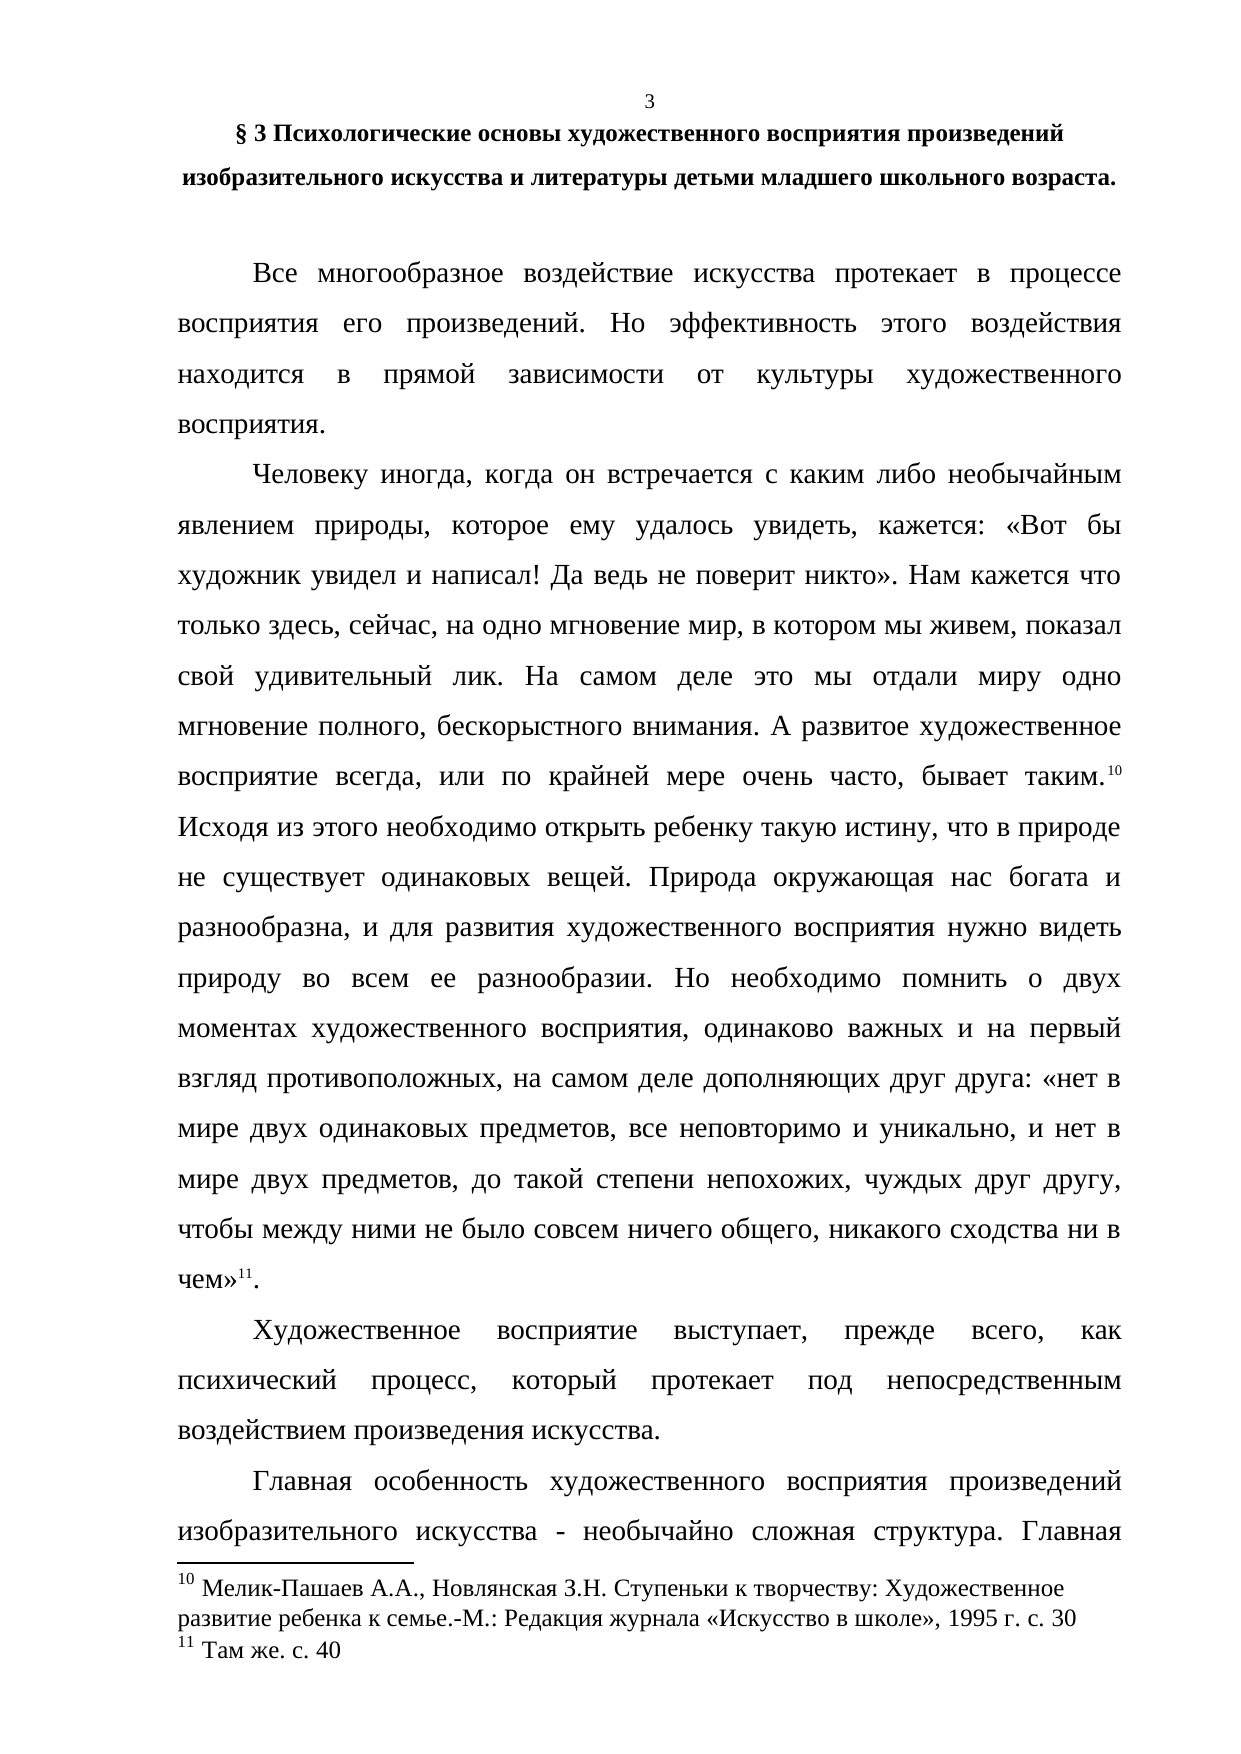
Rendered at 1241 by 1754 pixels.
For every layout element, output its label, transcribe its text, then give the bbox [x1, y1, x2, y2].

subtitle § 3 Психологические основы художественного восприятия произведений изобразительного искусства и литературы детьми младшего школьного возраста. [177, 118, 1122, 191]
text Художественное восприятие выступает, прежде всего, как психический процесс, который протекает под непосредственным воздействием произведения искусства. [177, 1312, 1122, 1446]
text Человеку иногда, когда он встречается с каким либо необычайным явлением природы, которое ему удалось увидеть, кажется: «Вот бы художник увидел и написал! Да ведь не поверит никто». Нам кажется что только здесь, сейчас, на одно мгновение мир, в котором мы живем, показал свой удивительный лик. На самом деле это мы отдали миру одно мгновение полного, бескорыстного внимания. А развитое художественное восприятие всегда, или по крайней мере очень часто, бывает таким. Исходя из этого необходимо открыть ребенку такую истину, что в природе не существует одинаковых вещей. Природа окружающая нас богата и разнообразна, и для развития художественного восприятия нужно видеть природу во всем ее разнообразии. Но необходимо помнить о двух моментах художественного восприятия, одинаково важных и на первый взгляд противоположных, на самом деле дополняющих друг друга: «нет в мире двух одинаковых предметов, все неповторимо и уникально, и нет в мире двух предметов, до такой степени непохожих, чуждых друг другу, чтобы между ними не было совсем ничего общего, никакого сходства ни в чем». [177, 457, 1122, 1295]
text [177, 1463, 1122, 1547]
text Все многообразное воздействие искусства протекает в процессе восприятия его произведений. Но эффективность этого воздействия находится в прямой зависимости от культуры художественного восприятия. [177, 256, 1122, 440]
